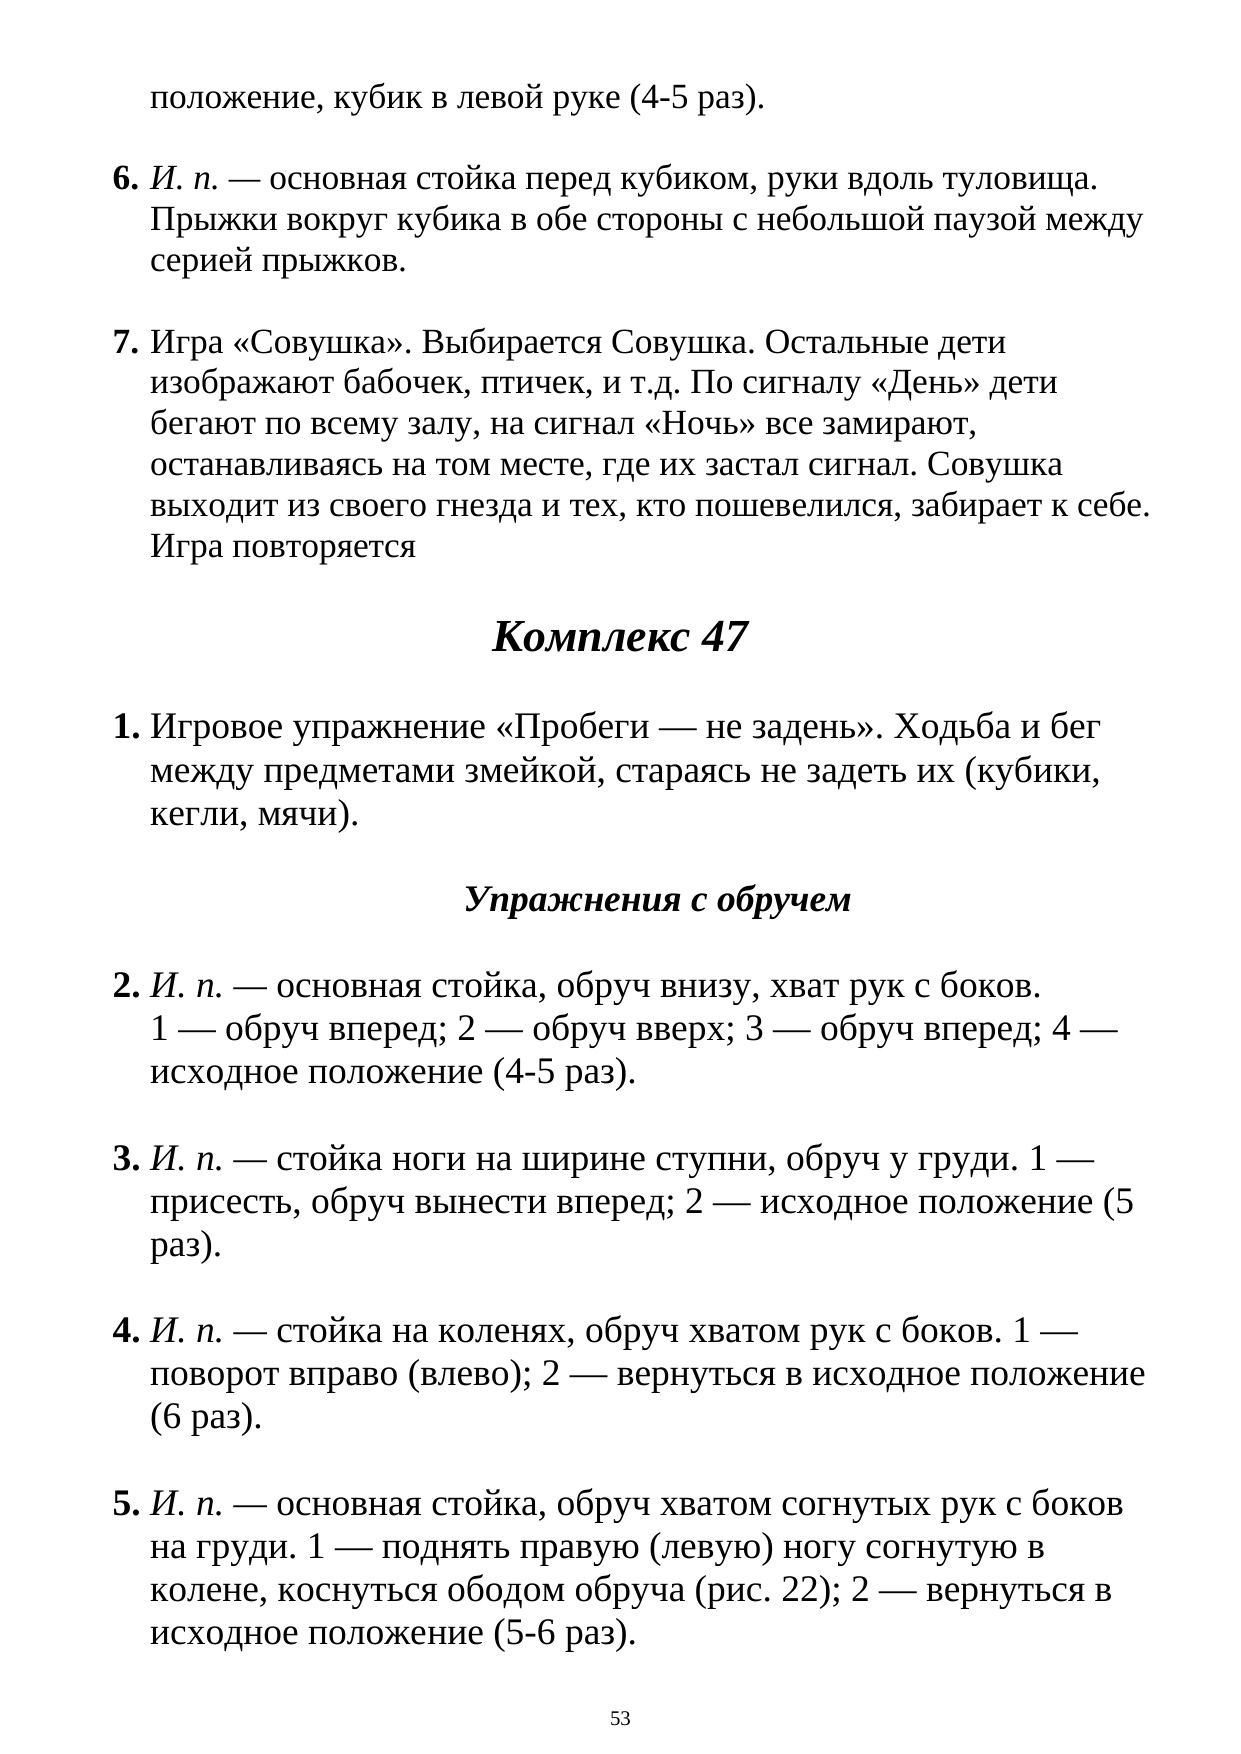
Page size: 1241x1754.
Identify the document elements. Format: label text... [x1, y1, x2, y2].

list И. п. — основная стойка, обруч внизу, хват рук с боков. 1 — обруч вперед; 2 — обруч вверх; 3 — обруч вперед; 4 — исходное положение (4-5 раз). [112, 963, 1165, 1092]
text Упражнения с обручем [150, 876, 1165, 919]
list И. п. — стойка на коленях, обруч хватом рук с боков. 1 — поворот вправо (влево); 2 — вернуться в исходное положение (6 раз). [112, 1308, 1165, 1437]
list И. п. — основная стойка, обруч хватом согнутых рук с боков на груди. 1 — поднять правую (левую) ногу согнутую в колене, коснуться ободом обруча (рис. 22); 2 — вернуться в исходное положение (5-6 раз). [112, 1480, 1165, 1653]
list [112, 75, 1165, 116]
text Комплекс 47 [75, 608, 1165, 661]
list И. п. — стойка ноги на ширине ступни, обруч у груди. 1 — присесть, обруч вынести вперед; 2 — исходное положение (5 раз). [112, 1135, 1165, 1264]
list Игра «Совушка». Выбирается Совушка. Остальные дети изображают бабочек, птичек, и т.д. По сигналу «День» дети бегают по всему залу, на сигнал «Ночь» все замирают, останавливаясь на том месте, где их застал сигнал. Совушка выходит из своего гнезда и тех, кто пошевелился, забирает к себе. Игра повторяется [112, 320, 1165, 565]
list И. п. — основная стойка перед кубиком, руки вдоль туловища. Прыжки вокруг кубика в обе стороны с небольшой паузой между серией прыжков. [112, 157, 1165, 279]
list Игровое упражнение «Пробеги — не задень». Ходьба и бег между предметами змейкой, стараясь не задеть их (кубики, кегли, мячи). [112, 704, 1165, 833]
